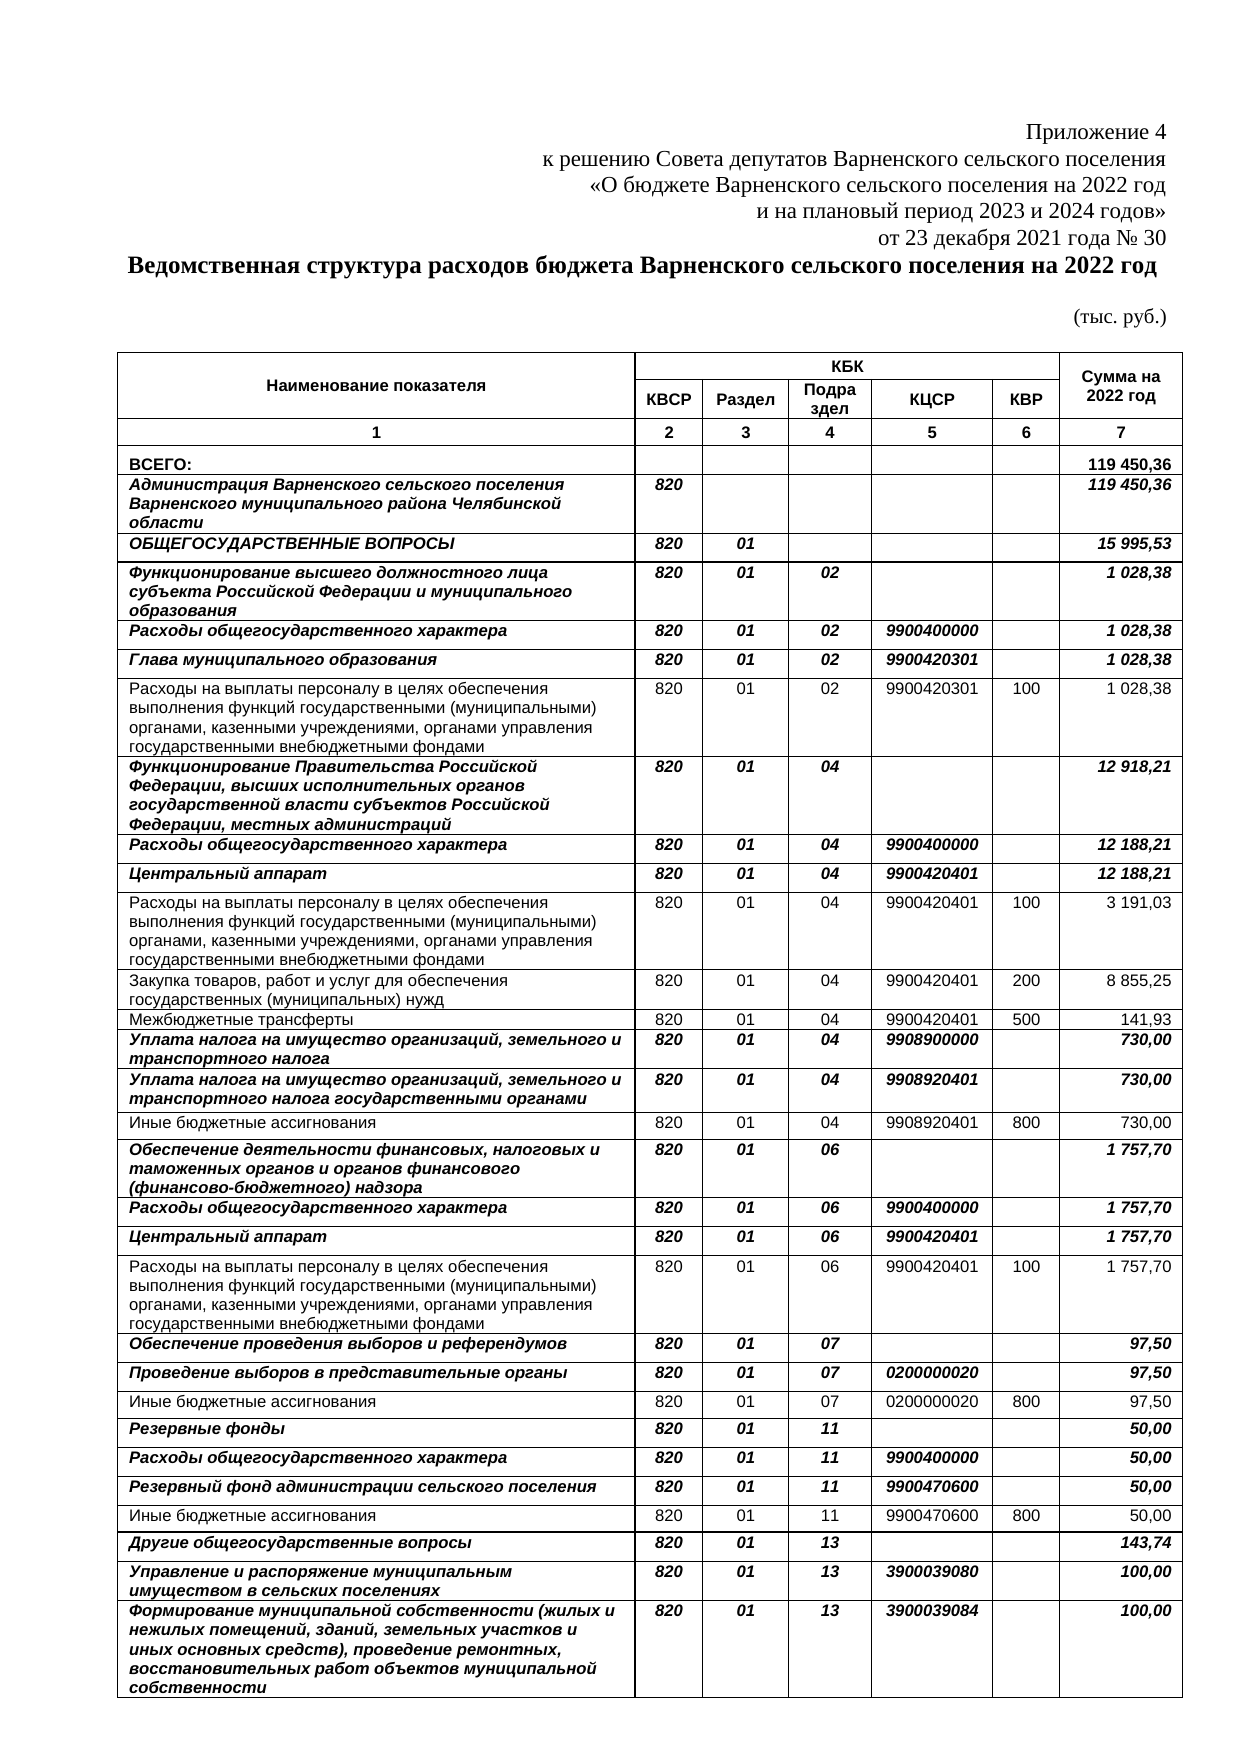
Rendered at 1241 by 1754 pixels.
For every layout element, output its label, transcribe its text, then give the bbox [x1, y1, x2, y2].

table_cell 01 [703, 970, 788, 1009]
table_cell [993, 835, 1059, 863]
table_cell Резервный фонд администрации сельского поселения [118, 1477, 634, 1505]
table_cell 9908920401 [872, 1069, 992, 1112]
table_cell [789, 475, 871, 532]
table_cell Уплата налога на имущество организаций, земельного и транспортного налога государственными органами [118, 1069, 634, 1112]
table_cell 1 [118, 419, 634, 445]
table_cell 01 [703, 650, 788, 678]
text Ведомственная структура расходов бюджета Варненского сельского поселения на 2022 год [118, 250, 1167, 279]
table_cell 04 [789, 893, 871, 969]
table_cell КВСР [636, 380, 702, 418]
table_cell 11 [789, 1506, 871, 1531]
text (тыс. руб.) [118, 304, 1167, 328]
table_header Наименование показателя [118, 353, 634, 418]
table_cell Проведение выборов в представительные органы [118, 1363, 634, 1391]
table_cell 04 [789, 1113, 871, 1139]
table_cell 50,00 [1060, 1448, 1182, 1476]
table_cell 820 [636, 1227, 702, 1255]
table_cell 1 757,70 [1060, 1198, 1182, 1226]
table_cell 820 [636, 1506, 702, 1531]
table_cell 01 [703, 1140, 788, 1197]
table_cell 0200000020 [872, 1392, 992, 1418]
table_cell Центральный аппарат [118, 864, 634, 892]
table_cell КВР [993, 380, 1059, 418]
table_cell [993, 1533, 1059, 1561]
table_cell 9900420401 [872, 1010, 992, 1029]
table_cell Расходы общегосударственного характера [118, 621, 634, 649]
table_cell 800 [993, 1392, 1059, 1418]
table_cell 01 [703, 1601, 788, 1697]
table_cell 820 [636, 1334, 702, 1362]
table_cell Иные бюджетные ассигнования [118, 1506, 634, 1531]
table_cell 820 [636, 1392, 702, 1418]
table_cell 04 [789, 1069, 871, 1112]
table_cell 820 [636, 1010, 702, 1029]
table_cell 11 [789, 1419, 871, 1447]
table_cell 01 [703, 757, 788, 833]
table_cell 01 [703, 1477, 788, 1505]
table_cell Закупка товаров, работ и услуг для обеспечения государственных (муниципальных) нужд [118, 970, 634, 1009]
table_cell 820 [636, 1198, 702, 1226]
table_cell 7 [1060, 419, 1182, 445]
table_cell Обеспечение проведения выборов и референдумов [118, 1334, 634, 1362]
table_cell 50,00 [1060, 1419, 1182, 1447]
table_cell 2 [636, 419, 702, 445]
table_cell [872, 475, 992, 532]
table_cell 01 [703, 1069, 788, 1112]
table_cell КЦСР [872, 380, 992, 418]
table_cell 141,93 [1060, 1010, 1182, 1029]
table_cell [993, 1448, 1059, 1476]
table_cell Уплата налога на имущество организаций, земельного и транспортного налога [118, 1030, 634, 1068]
table_cell 800 [993, 1506, 1059, 1531]
table_cell [872, 1419, 992, 1447]
table_cell 9900420401 [872, 1256, 992, 1333]
table_cell 800 [993, 1113, 1059, 1139]
table_cell 9908920401 [872, 1113, 992, 1139]
table_cell Администрация Варненского сельского поселения Варненского муниципального района Челябинской области [118, 475, 634, 532]
table_cell [789, 446, 871, 474]
table_cell Центральный аппарат [118, 1227, 634, 1255]
table_cell 3 191,03 [1060, 893, 1182, 969]
table_cell Иные бюджетные ассигнования [118, 1113, 634, 1139]
table_cell 01 [703, 893, 788, 969]
table_cell Управление и распоряжение муниципальным имуществом в сельских поселениях [118, 1562, 634, 1600]
table_cell Расходы общегосударственного характера [118, 835, 634, 863]
table_cell [872, 534, 992, 561]
table_cell 820 [636, 1363, 702, 1391]
table_cell 100 [993, 679, 1059, 756]
table_cell 1 028,38 [1060, 679, 1182, 756]
table_cell 50,00 [1060, 1477, 1182, 1505]
table_cell 01 [703, 1256, 788, 1333]
table_cell 02 [789, 621, 871, 649]
table_cell 1 028,38 [1060, 621, 1182, 649]
table_cell 820 [636, 650, 702, 678]
table_cell 1 757,70 [1060, 1227, 1182, 1255]
table_cell 100,00 [1060, 1562, 1182, 1600]
table_cell [872, 1334, 992, 1362]
table_cell 820 [636, 1419, 702, 1447]
table_cell 04 [789, 1010, 871, 1029]
table_cell 11 [789, 1477, 871, 1505]
table_cell 01 [703, 679, 788, 756]
table_cell [993, 1419, 1059, 1447]
table_cell 04 [789, 835, 871, 863]
table_cell 04 [789, 757, 871, 833]
table_cell ОБЩЕГОСУДАРСТВЕННЫЕ ВОПРОСЫ [118, 534, 634, 561]
table_cell 02 [789, 563, 871, 620]
table_cell Резервные фонды [118, 1419, 634, 1447]
table_cell 11 [789, 1448, 871, 1476]
table_cell [703, 475, 788, 532]
table_cell 12 918,21 [1060, 757, 1182, 833]
table_cell 100 [993, 893, 1059, 969]
table_cell [993, 534, 1059, 561]
table_cell 9900420401 [872, 864, 992, 892]
text и на плановый период 2023 и 2024 годов» [118, 197, 1167, 224]
table_header Сумма на 2022 год [1060, 353, 1182, 418]
table_cell 9900470600 [872, 1506, 992, 1531]
table_cell 07 [789, 1334, 871, 1362]
table_cell 730,00 [1060, 1030, 1182, 1068]
table_cell 500 [993, 1010, 1059, 1029]
table_cell 01 [703, 563, 788, 620]
table_cell 01 [703, 1334, 788, 1362]
table_cell 12 188,21 [1060, 835, 1182, 863]
table_cell 13 [789, 1601, 871, 1697]
table_cell 9900420401 [872, 1227, 992, 1255]
table_cell 9900400000 [872, 1198, 992, 1226]
table_cell 06 [789, 1140, 871, 1197]
table_cell 820 [636, 893, 702, 969]
table_cell 820 [636, 1477, 702, 1505]
table_cell 01 [703, 1010, 788, 1029]
table_cell 07 [789, 1363, 871, 1391]
table_cell 820 [636, 1069, 702, 1112]
table_cell 50,00 [1060, 1506, 1182, 1531]
table_cell 5 [872, 419, 992, 445]
table_cell Глава муниципального образования [118, 650, 634, 678]
table_cell [993, 1198, 1059, 1226]
table_cell 01 [703, 1198, 788, 1226]
table_cell 820 [636, 475, 702, 532]
text «О бюджете Варненского сельского поселения на 2022 год [118, 171, 1167, 197]
text к решению Совета депутатов Варненского сельского поселения [118, 144, 1167, 171]
table_cell [993, 1601, 1059, 1697]
table_cell 820 [636, 757, 702, 833]
table_cell 01 [703, 1562, 788, 1600]
table_cell [993, 1363, 1059, 1391]
table_cell 8 855,25 [1060, 970, 1182, 1009]
table_cell Формирование муниципальной собственности (жилых и нежилых помещений, зданий, земельных участков и иных основных средств), проведение ремонтных, восстановительных работ объектов муниципальной собственности [118, 1601, 634, 1697]
table_cell 13 [789, 1533, 871, 1561]
table_cell [872, 1533, 992, 1561]
table_cell 730,00 [1060, 1113, 1182, 1139]
table_cell Иные бюджетные ассигнования [118, 1392, 634, 1418]
table_cell 01 [703, 534, 788, 561]
text от 23 декабря 2021 года № 30 [118, 224, 1167, 250]
table_cell 820 [636, 621, 702, 649]
table_cell 100 [993, 1256, 1059, 1333]
table_cell 9908900000 [872, 1030, 992, 1068]
table_cell Функционирование Правительства Российской Федерации, высших исполнительных органов государственной власти субъектов Российской Федерации, местных администраций [118, 757, 634, 833]
table_cell ВСЕГО: [118, 446, 634, 474]
table_cell 01 [703, 835, 788, 863]
table_cell 820 [636, 1256, 702, 1333]
table_cell 0200000020 [872, 1363, 992, 1391]
table_header КБК [636, 353, 1059, 379]
table_cell 01 [703, 1227, 788, 1255]
table_cell [993, 1069, 1059, 1112]
table_cell 9900400000 [872, 835, 992, 863]
table_cell 820 [636, 534, 702, 561]
text Приложение 4 [118, 118, 1167, 144]
table_cell 3 [703, 419, 788, 445]
table_cell 3900039080 [872, 1562, 992, 1600]
table_cell 9900420401 [872, 893, 992, 969]
table_cell 9900420301 [872, 650, 992, 678]
table_cell 97,50 [1060, 1334, 1182, 1362]
table_cell 1 757,70 [1060, 1256, 1182, 1333]
table_cell 02 [789, 679, 871, 756]
table_cell Другие общегосударственные вопросы [118, 1533, 634, 1561]
table_cell 01 [703, 621, 788, 649]
table_cell 730,00 [1060, 1069, 1182, 1112]
table_cell 01 [703, 1392, 788, 1418]
table_cell 3900039084 [872, 1601, 992, 1697]
table_cell [993, 650, 1059, 678]
table_cell 97,50 [1060, 1363, 1182, 1391]
table_cell 1 028,38 [1060, 563, 1182, 620]
table_cell [993, 1334, 1059, 1362]
table_cell 04 [789, 970, 871, 1009]
table_cell 820 [636, 563, 702, 620]
table_cell 820 [636, 970, 702, 1009]
table_cell 01 [703, 1363, 788, 1391]
table_cell 13 [789, 1562, 871, 1600]
table_cell [993, 563, 1059, 620]
table_cell Расходы общегосударственного характера [118, 1448, 634, 1476]
table_cell [993, 1227, 1059, 1255]
table_cell [993, 621, 1059, 649]
table_cell 200 [993, 970, 1059, 1009]
table_cell 1 028,38 [1060, 650, 1182, 678]
table_cell [993, 1562, 1059, 1600]
table_cell 6 [993, 419, 1059, 445]
table_cell [993, 446, 1059, 474]
table_cell Обеспечение деятельности финансовых, налоговых и таможенных органов и органов финансового (финансово-бюджетного) надзора [118, 1140, 634, 1197]
table_cell 01 [703, 1506, 788, 1531]
table_cell Раздел [703, 380, 788, 418]
table_cell 01 [703, 864, 788, 892]
table_cell 1 757,70 [1060, 1140, 1182, 1197]
table_cell [703, 446, 788, 474]
table_cell 9900420301 [872, 679, 992, 756]
table_cell 02 [789, 650, 871, 678]
table_cell 119 450,36 [1060, 475, 1182, 532]
table_cell 820 [636, 1448, 702, 1476]
table_cell 97,50 [1060, 1392, 1182, 1418]
table_cell [636, 446, 702, 474]
table_cell 119 450,36 [1060, 446, 1182, 474]
table_cell 820 [636, 1113, 702, 1139]
table_cell [993, 757, 1059, 833]
table_cell [993, 475, 1059, 532]
table_cell 4 [789, 419, 871, 445]
table_cell Функционирование высшего должностного лица субъекта Российской Федерации и муниципального образования [118, 563, 634, 620]
table_cell 04 [789, 864, 871, 892]
table_cell 06 [789, 1256, 871, 1333]
table_cell [993, 1140, 1059, 1197]
table_cell 01 [703, 1419, 788, 1447]
table_cell [993, 864, 1059, 892]
table_cell 15 995,53 [1060, 534, 1182, 561]
table_cell 9900470600 [872, 1477, 992, 1505]
table_cell [872, 757, 992, 833]
table_cell Межбюджетные трансферты [118, 1010, 634, 1029]
table_cell 01 [703, 1533, 788, 1561]
table_cell 820 [636, 1030, 702, 1068]
table_cell 820 [636, 1533, 702, 1561]
table_cell 820 [636, 1601, 702, 1697]
table_cell Расходы общегосударственного характера [118, 1198, 634, 1226]
table_cell 01 [703, 1030, 788, 1068]
table_cell 06 [789, 1227, 871, 1255]
table_cell 06 [789, 1198, 871, 1226]
table_cell 01 [703, 1448, 788, 1476]
table_cell 100,00 [1060, 1601, 1182, 1697]
table_cell 820 [636, 864, 702, 892]
table_cell 12 188,21 [1060, 864, 1182, 892]
table_cell 07 [789, 1392, 871, 1418]
table_cell [789, 534, 871, 561]
table_cell [993, 1477, 1059, 1505]
table_cell 820 [636, 1562, 702, 1600]
table_cell 820 [636, 835, 702, 863]
table_cell 9900420401 [872, 970, 992, 1009]
table_cell [993, 1030, 1059, 1068]
table_cell Подраздел [789, 380, 871, 418]
table_cell [872, 563, 992, 620]
table_cell [872, 446, 992, 474]
table_cell 04 [789, 1030, 871, 1068]
table_cell 143,74 [1060, 1533, 1182, 1561]
table_cell [872, 1140, 992, 1197]
table_cell 01 [703, 1113, 788, 1139]
table_cell 820 [636, 1140, 702, 1197]
table_cell 820 [636, 679, 702, 756]
table_cell 9900400000 [872, 621, 992, 649]
table_cell 9900400000 [872, 1448, 992, 1476]
